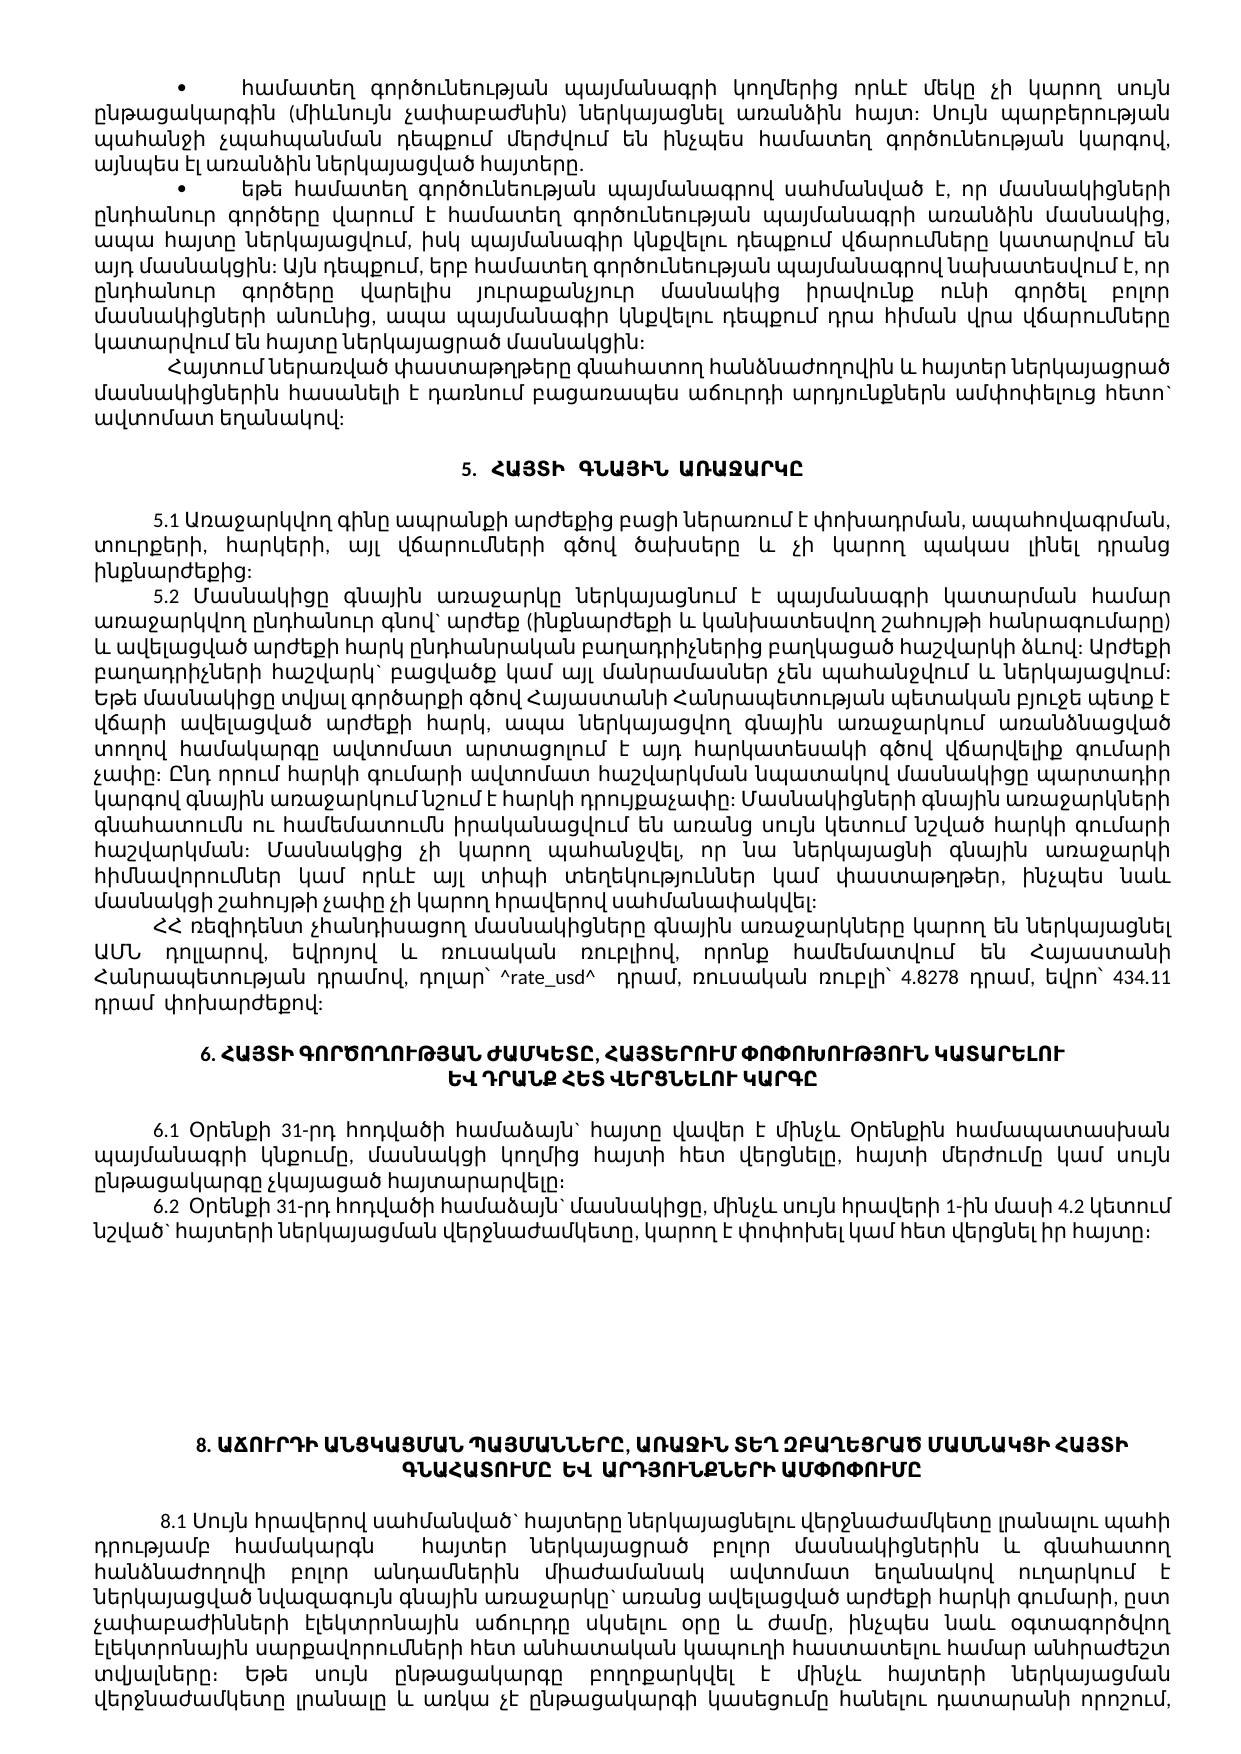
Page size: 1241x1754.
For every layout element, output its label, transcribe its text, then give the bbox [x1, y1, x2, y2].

text 6.2 Օրենքի 31-րդ հոդվածի համաձայն` մասնակիցը, մինչև սույն հրավերի 1-ին մասի 4.2 կետում նշված` հայտերի ներկայացման վերջնաժամկետը, կարող է փոփոխել կամ հետ վերցնել իր հայտը։ [94, 1193, 1171, 1244]
text ԳՆԱՀԱՏՈՒՄԸ ԵՎ ԱՐԴՅՈՒՆՔՆԵՐԻ ԱՄՓՈՓՈՒՄԸ [94, 1457, 1171, 1483]
text 5.2 Մասնակիցը գնային առաջարկը ներկայացնում է պայմանագրի կատարման համար առաջարկվող ընդհանուր գնով` արժեք (ինքնարժեքի և կանխատեսվող շահույթի հանրագումարը) և ավելացված արժեքի հարկ ընդհանրական բաղադրիչներից բաղկացած հաշվարկի ձևով: Արժեքի բաղադրիչների հաշվարկ` բացվածք կամ այլ մանրամասներ չեն պահանջվում և ներկայացվում: Եթե մասնակիցը տվյալ գործարքի գծով Հայաստանի Հանրապետության պետական բյուջե պետք է վճարի ավելացված արժեքի հարկ, ապա ներկայացվող գնային առաջարկում առանձնացված տողով համակարգը ավտոմատ արտացոլում է այդ հարկատեսակի գծով վճարվելիք գումարի չափը: Ընդ որում հարկի գումարի ավտոմատ հաշվարկման նպատակով մասնակիցը պարտադիր կարգով գնային առաջարկում նշում է հարկի դրույքաչափը: Մասնակիցների գնային առաջարկների գնահատումն ու համեմատումն իրականացվում են առանց սույն կետում նշված հարկի գումարի հաշվարկման: Մասնակցից չի կարող պահանջվել, որ նա ներկայացնի գնային առաջարկի հիմնավորումներ կամ որևէ այլ տիպի տեղեկություններ կամ փաստաթղթեր, ինչպես նաև մասնակցի շահույթի չափը չի կարող հրավերով սահմանափակվել: [94, 583, 1171, 914]
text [94, 1508, 1171, 1712]
text Հայտում ներառված փաստաթղթերը գնահատող հանձնաժողովին և հայտեր ներկայացրած մասնակիցներին հասանելի է դառնում բացառապես աճուրդի արդյունքներն ամփոփելուց հետո` ավտոմատ եղանակով: [94, 354, 1171, 431]
text 8. ԱՃՈՒՐԴԻ ԱՆՑԿԱՑՄԱՆ ՊԱՅՄԱՆՆԵՐԸ, ԱՌԱՋԻՆ ՏԵՂ ԶԲԱՂԵՑՐԱԾ ՄԱՍՆԱԿՑԻ ՀԱՅՏԻ [94, 1432, 1171, 1457]
list համատեղ գործունեության պայմանագրի կողմերից որևէ մեկը չի կարող սույն ընթացակարգին (միևնույն չափաբաժնին) ներկայացնել առանձին հայտ: Սույն պարբերության պահանջի չպահպանման դեպքում մերժվում են ինչպես համատեղ գործունեության կարգով, այնպես էլ առանձին ներկայացված հայտերը. [94, 75, 1171, 177]
text 6.1 Օրենքի 31-րդ հոդվածի համաձայն` հայտը վավեր է մինչև Օրենքին համապատասխան պայմանագրի կնքումը, մասնակցի կողմից հայտի հետ վերցնելը, հայտի մերժումը կամ սույն ընթացակարգը չկայացած հայտարարվելը։ [94, 1117, 1171, 1193]
list եթե համատեղ գործունեության պայմանագրով սահմանված է, որ մասնակիցների ընդհանուր գործերը վարում է համատեղ գործունեության պայմանագրի առանձին մասնակից, ապա հայտը ներկայացվում, իսկ պայմանագիր կնքվելու դեպքում վճարումները կատարվում են այդ մասնակցին: Այն դեպքում, երբ համատեղ գործունեության պայմանագրով նախատեսվում է, որ ընդհանուր գործերը վարելիս յուրաքանչյուր մասնակից իրավունք ունի գործել բոլոր մասնակիցների անունից, ապա պայմանագիր կնքվելու դեպքում դրա հիման վրա վճարումները կատարվում են հայտը ներկայացրած մասնակցին: [94, 177, 1171, 354]
text 5. ՀԱՅՏԻ ԳՆԱՅԻՆ ԱՌԱՋԱՐԿԸ [94, 456, 1171, 482]
text ՀՀ ռեզիդենտ չհանդիսացող մասնակիցները գնային առաջարկները կարող են ներկայացնել ԱՄՆ դոլլարով, եվրոյով և ռուսական ռուբլիով, որոնք համեմատվում են Հայաստանի Հանրապետության դրամով, դոլար՝ ^rate_usd^ դրամ, ռուսական ռուբլի՝ 4.8278 դրամ, եվրո՝ 434.11 դրամ փոխարժեքով: [94, 914, 1171, 1015]
text 6. ՀԱՅՏԻ ԳՈՐԾՈՂՈՒԹՅԱՆ ԺԱՄԿԵՏԸ, ՀԱՅՏԵՐՈՒՄ ՓՈՓՈԽՈՒԹՅՈՒՆ ԿԱՏԱՐԵԼՈՒ [94, 1041, 1171, 1066]
text 5.1 Առաջարկվող գինը ապրանքի արժեքից բացի ներառում է փոխադրման, ապահովագրման, տուրքերի, հարկերի, այլ վճարումների գծով ծախսերը և չի կարող պակաս լինել դրանց ինքնարժեքից: [94, 507, 1171, 583]
text ԵՎ ԴՐԱՆՔ ՀԵՏ ՎԵՐՑՆԵԼՈՒ ԿԱՐԳԸ [94, 1066, 1171, 1092]
